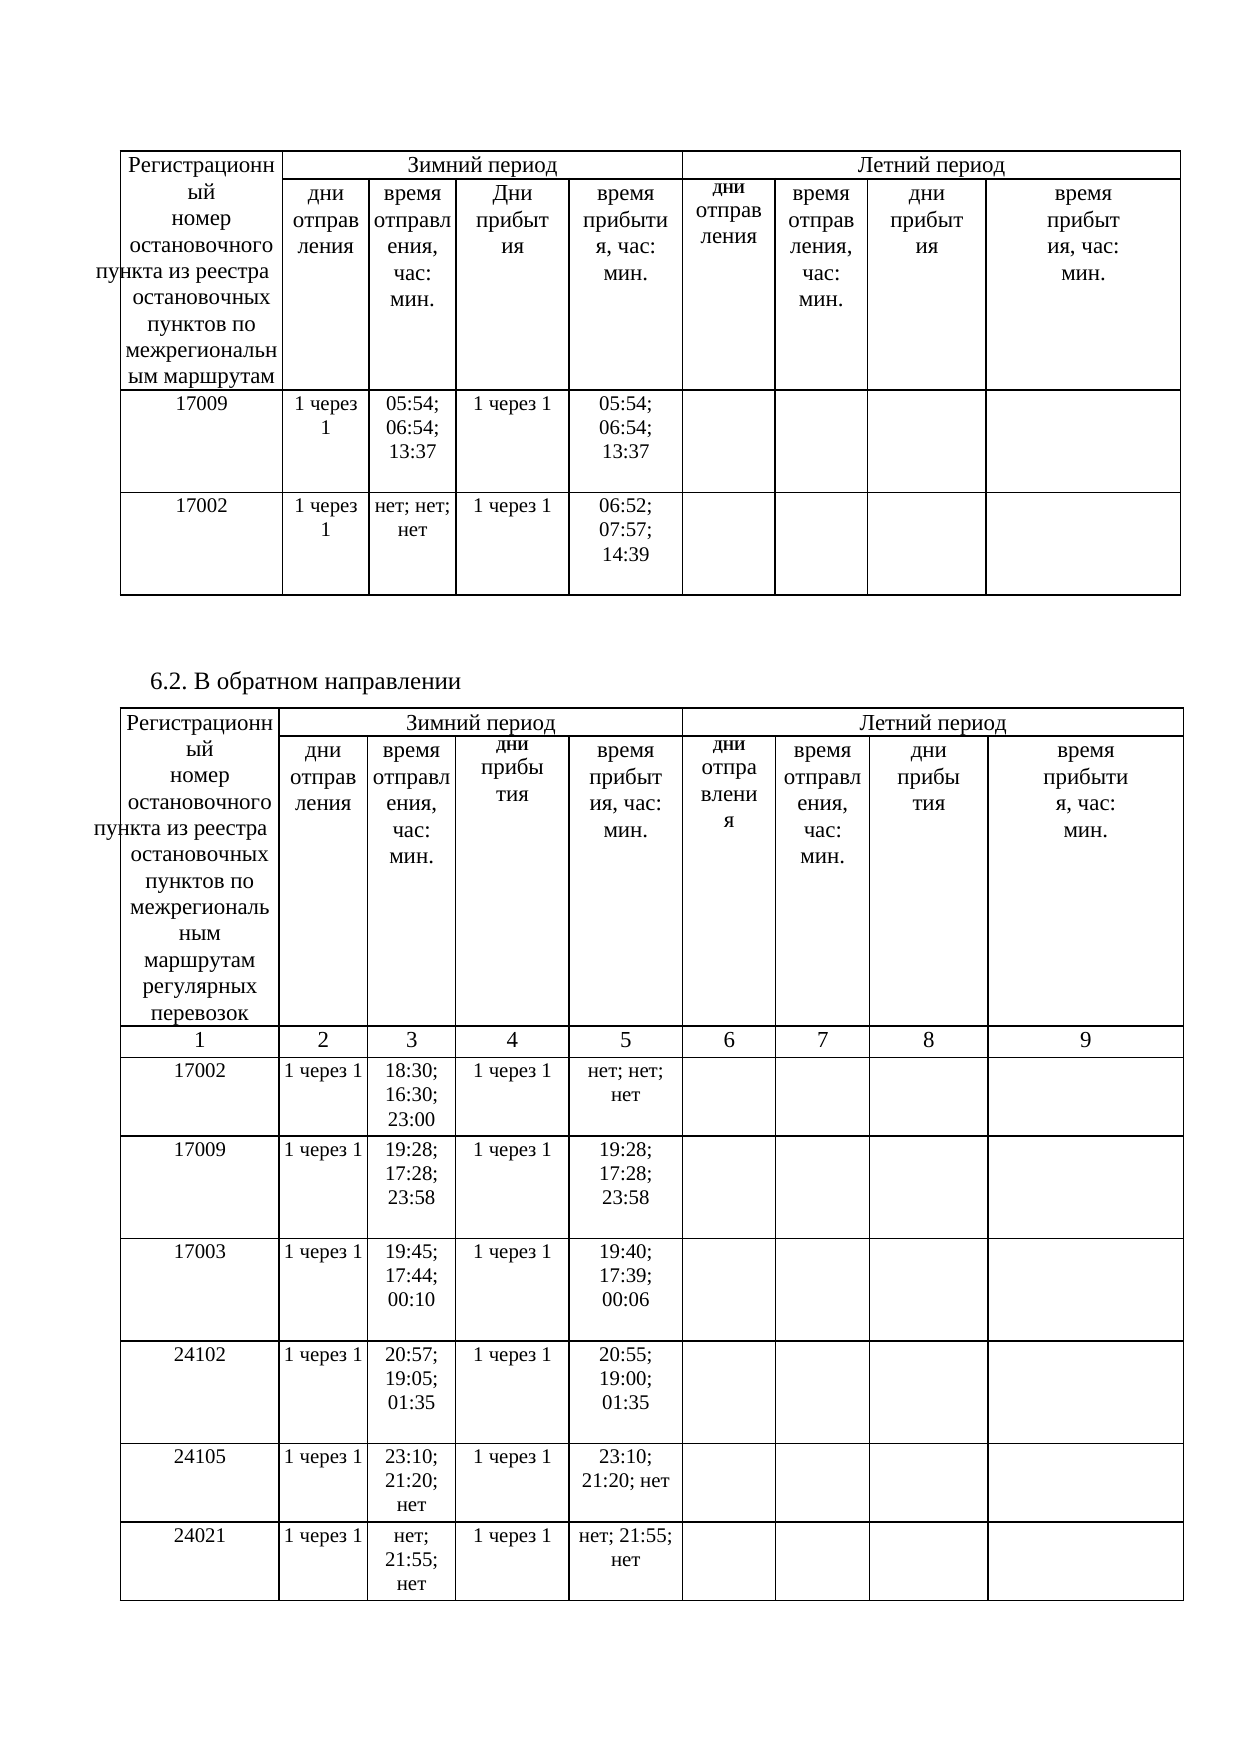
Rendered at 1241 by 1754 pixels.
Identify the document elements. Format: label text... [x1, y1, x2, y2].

table_cell 1 через 1 [280, 1239, 367, 1340]
table_cell [870, 1137, 987, 1238]
table_cell 1 через 1 [456, 1137, 568, 1238]
table_cell время прибыти я, час: мин. [989, 737, 1183, 1025]
table_cell [683, 391, 774, 492]
table_cell 1 через 1 [280, 1137, 367, 1238]
table_cell 1 через 1 [456, 1342, 568, 1443]
table_cell [683, 1058, 775, 1135]
table_header Зимний период [280, 709, 682, 735]
table_header Регистрационный номер остановочного пункта из реестра остановочных пунктов по межрегиональным маршрутам регулярных перевозок [121, 152, 282, 389]
table_cell [776, 391, 867, 492]
table_cell [989, 1137, 1183, 1238]
table_cell [683, 1523, 775, 1599]
table_cell [776, 1058, 869, 1135]
table_cell 17002 [121, 1058, 278, 1135]
table_cell 17003 [121, 1239, 278, 1340]
table_cell время отправл ения, час: мин. [370, 180, 455, 389]
table_cell 20:57; 19:05; 01:35 [368, 1342, 455, 1443]
table_cell 24105 [121, 1444, 278, 1521]
table_cell 1 [121, 1027, 278, 1057]
table_cell [989, 1444, 1183, 1521]
table_cell [776, 1239, 869, 1340]
table_cell 17009 [121, 1137, 278, 1238]
table_header Зимний период [283, 152, 682, 178]
table_cell 1 через 1 [280, 1058, 367, 1135]
table_cell [870, 1342, 987, 1443]
table_cell [870, 1523, 987, 1599]
table_cell 4 [456, 1027, 568, 1057]
table_cell 05:54; 06:54; 13:37 [370, 391, 455, 492]
table_cell 3 [368, 1027, 455, 1057]
table_cell [683, 1342, 775, 1443]
table_cell дни отправ ления [280, 737, 367, 1025]
table_cell 1 через 1 [456, 1444, 568, 1521]
table_cell [776, 1342, 869, 1443]
table_cell [776, 493, 867, 594]
table_cell нет; 21:55; нет [570, 1523, 682, 1599]
table_cell 19:28; 17:28; 23:58 [570, 1137, 682, 1238]
table_cell время прибыти я, час: мин. [570, 180, 682, 389]
table_cell [987, 391, 1180, 492]
table_cell нет; 21:55; нет [368, 1523, 455, 1599]
table_cell дни отправ ления [283, 180, 368, 389]
table_cell [683, 1239, 775, 1340]
table_cell 20:55; 19:00; 01:35 [570, 1342, 682, 1443]
table_cell [989, 1523, 1183, 1599]
table_cell время прибыт ия, час: мин. [987, 180, 1180, 389]
table_cell нет; нет; нет [570, 1058, 682, 1135]
table_cell 1 через 1 [280, 1342, 367, 1443]
table_cell [870, 1444, 987, 1521]
table_cell нет; нет; нет [370, 493, 455, 594]
table_header Летний период [683, 152, 1180, 178]
table_cell 1 через 1 [283, 391, 368, 492]
table_cell 24102 [121, 1342, 278, 1443]
table_cell 1 через 1 [456, 1058, 568, 1135]
table_cell 7 [776, 1027, 869, 1057]
table_cell 1 через 1 [280, 1523, 367, 1599]
table_cell [868, 493, 985, 594]
table_cell [870, 1239, 987, 1340]
table_cell дни прибыт ия [868, 180, 985, 389]
table_cell [776, 1444, 869, 1521]
text 6.2. В обратном направлении [150, 666, 1090, 694]
table_cell время отправл ения, час: мин. [776, 737, 869, 1025]
table_cell 2 [280, 1027, 367, 1057]
table_cell 1 через 1 [456, 1239, 568, 1340]
table_cell [683, 493, 774, 594]
table_cell время отправл ения, час: мин. [368, 737, 455, 1025]
table_cell 23:10; 21:20; нет [368, 1444, 455, 1521]
table_cell 1 через 1 [283, 493, 368, 594]
table_cell 9 [989, 1027, 1183, 1057]
table_cell [989, 1239, 1183, 1340]
table_cell ДНИ отправ ления [683, 180, 774, 389]
table_cell 05:54; 06:54; 13:37 [570, 391, 682, 492]
table_cell 19:40; 17:39; 00:06 [570, 1239, 682, 1340]
table_cell 1 через 1 [457, 391, 568, 492]
table_cell ДНИ прибы тия [456, 737, 568, 1025]
table_cell дни прибы тия [870, 737, 987, 1025]
table_cell 24021 [121, 1523, 278, 1599]
table_cell 6 [683, 1027, 775, 1057]
table_cell 1 через 1 [456, 1523, 568, 1599]
table_cell [868, 391, 985, 492]
table_cell 19:45; 17:44; 00:10 [368, 1239, 455, 1340]
table_cell 23:10; 21:20; нет [570, 1444, 682, 1521]
table_cell 06:52; 07:57; 14:39 [570, 493, 682, 594]
table_cell ДНИ отпра влени я [683, 737, 775, 1025]
table_cell время отправ ления, час: мин. [776, 180, 867, 389]
table_cell [989, 1342, 1183, 1443]
table_cell [870, 1058, 987, 1135]
table_cell [683, 1444, 775, 1521]
table_cell 18:30; 16:30; 23:00 [368, 1058, 455, 1135]
table_cell 1 через 1 [457, 493, 568, 594]
table_header Регистрационный номер остановочного пункта из реестра остановочных пунктов по межрегиональным маршрутам регулярных перевозок [121, 709, 278, 1025]
table_cell Дни прибыт ия [457, 180, 568, 389]
table_cell [776, 1137, 869, 1238]
table_cell [989, 1058, 1183, 1135]
table_cell 19:28; 17:28; 23:58 [368, 1137, 455, 1238]
table_cell 8 [870, 1027, 987, 1057]
table_cell [987, 493, 1180, 594]
table_cell 17009 [121, 391, 282, 492]
table_cell 5 [570, 1027, 682, 1057]
table_cell [683, 1137, 775, 1238]
table_cell [776, 1523, 869, 1599]
table_cell 1 через 1 [280, 1444, 367, 1521]
table_cell время прибыт ия, час: мин. [570, 737, 682, 1025]
table_header Летний период [683, 709, 1183, 735]
table_cell 17002 [121, 493, 282, 594]
